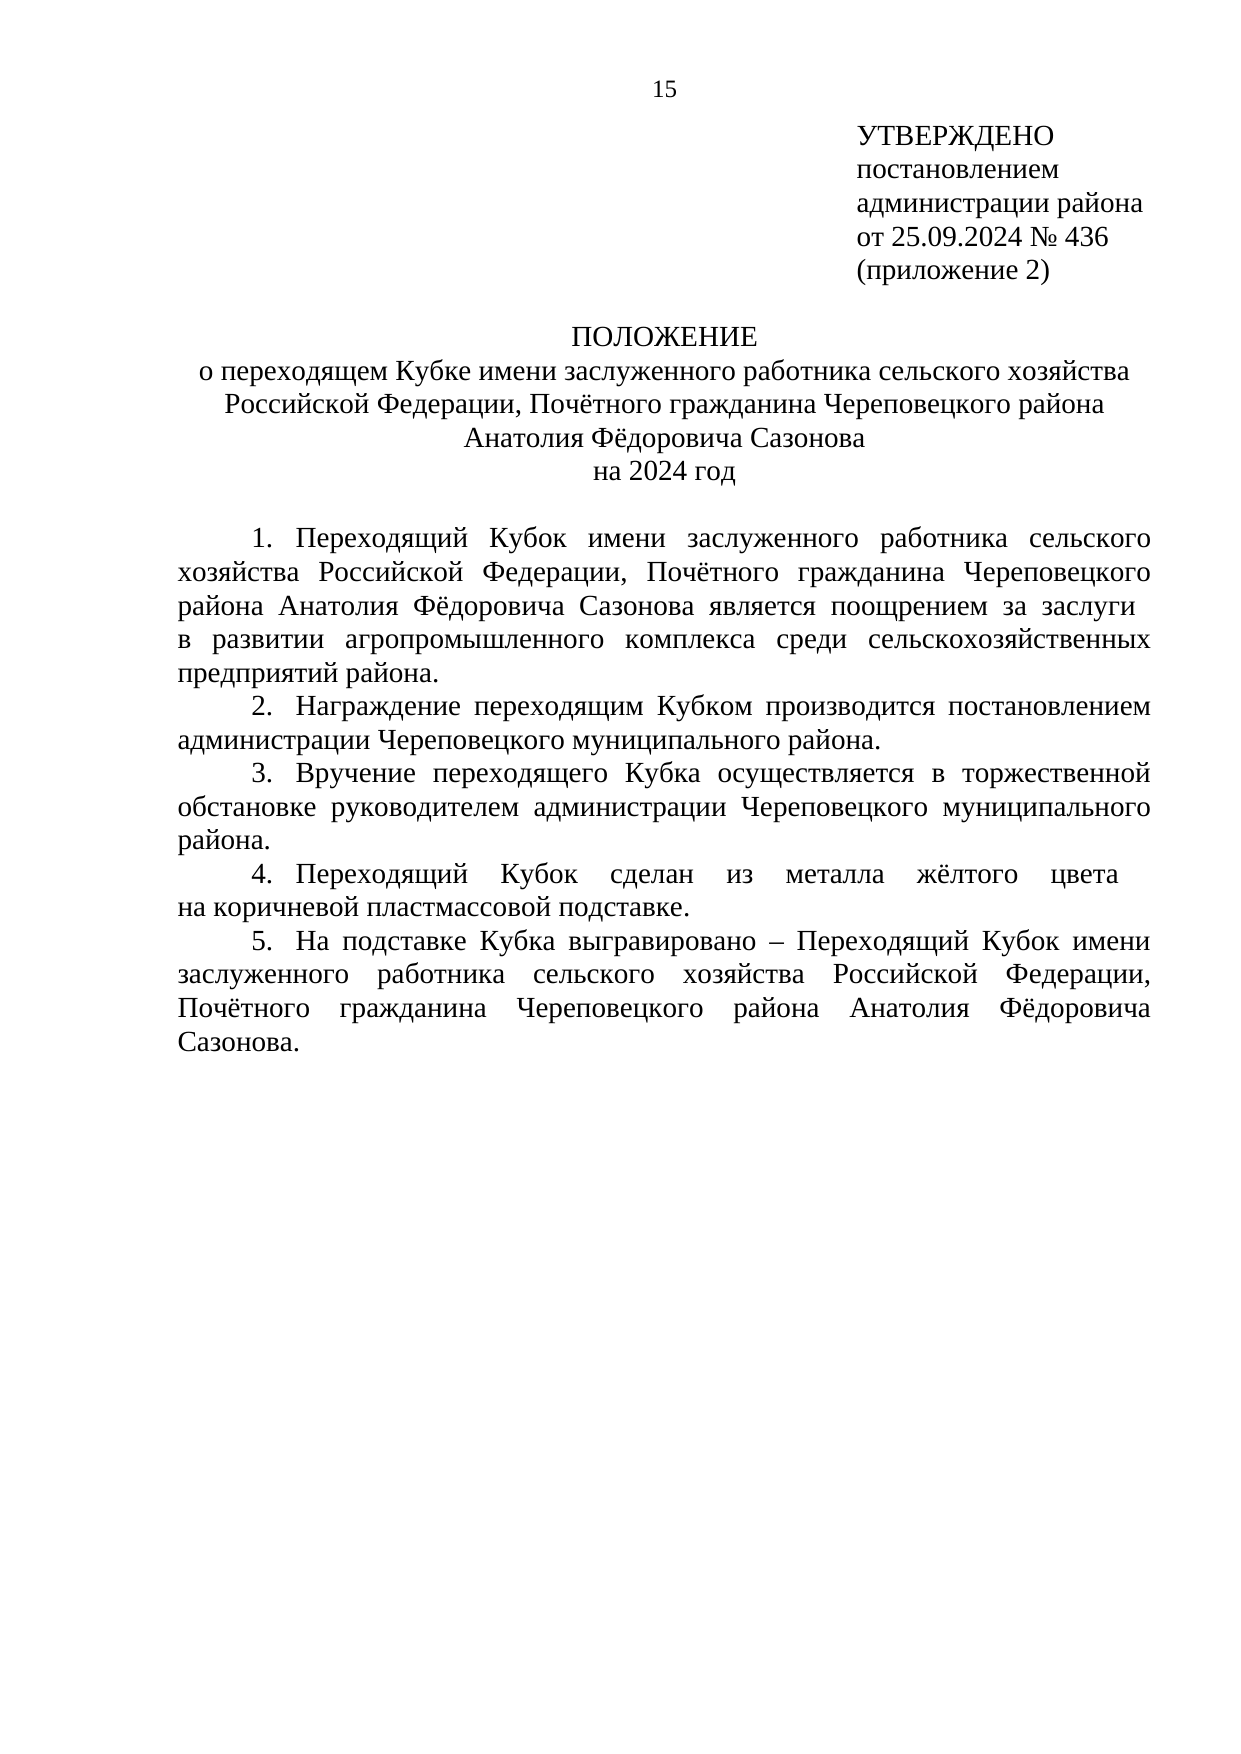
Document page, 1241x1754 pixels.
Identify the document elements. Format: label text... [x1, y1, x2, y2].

text о переходящем Кубке имени заслуженного работника сельского хозяйства [177, 353, 1152, 386]
list Переходящий Кубок сделан из металла жёлтого цвета на коричневой пластмассовой подставке. [177, 856, 1152, 923]
text Анатолия Фёдоровича Сазонова [177, 420, 1152, 453]
list Вручение переходящего Кубка осуществляется в торжественной обстановке руководителем администрации Череповецкого муниципального района. [177, 755, 1152, 856]
list Переходящий Кубок имени заслуженного работника сельского хозяйства Российской Федерации, Почётного гражданина Череповецкого района Анатолия Фёдоровича Сазонова является поощрением за заслуги в развитии агропромышленного комплекса среди сельскохозяйственных предприятий района. [177, 521, 1152, 688]
text постановлением [856, 152, 1152, 185]
text от 25.09.2024 № 436 [856, 219, 1152, 252]
text ПОЛОЖЕНИЕ [177, 319, 1152, 353]
text (приложение 2) [856, 252, 1152, 286]
text Российской Федерации, Почётного гражданина Череповецкого района [177, 386, 1152, 420]
list На подставке Кубка выгравировано – Переходящий Кубок имени заслуженного работника сельского хозяйства Российской Федерации, Почётного гражданина Череповецкого района Анатолия Фёдоровича Сазонова. [177, 923, 1152, 1057]
text администрации района [856, 185, 1152, 219]
list Награждение переходящим Кубком производится постановлением администрации Череповецкого муниципального района. [177, 688, 1152, 755]
text УТВЕРЖДЕНО [856, 118, 1152, 152]
text на 2024 год [177, 453, 1152, 487]
